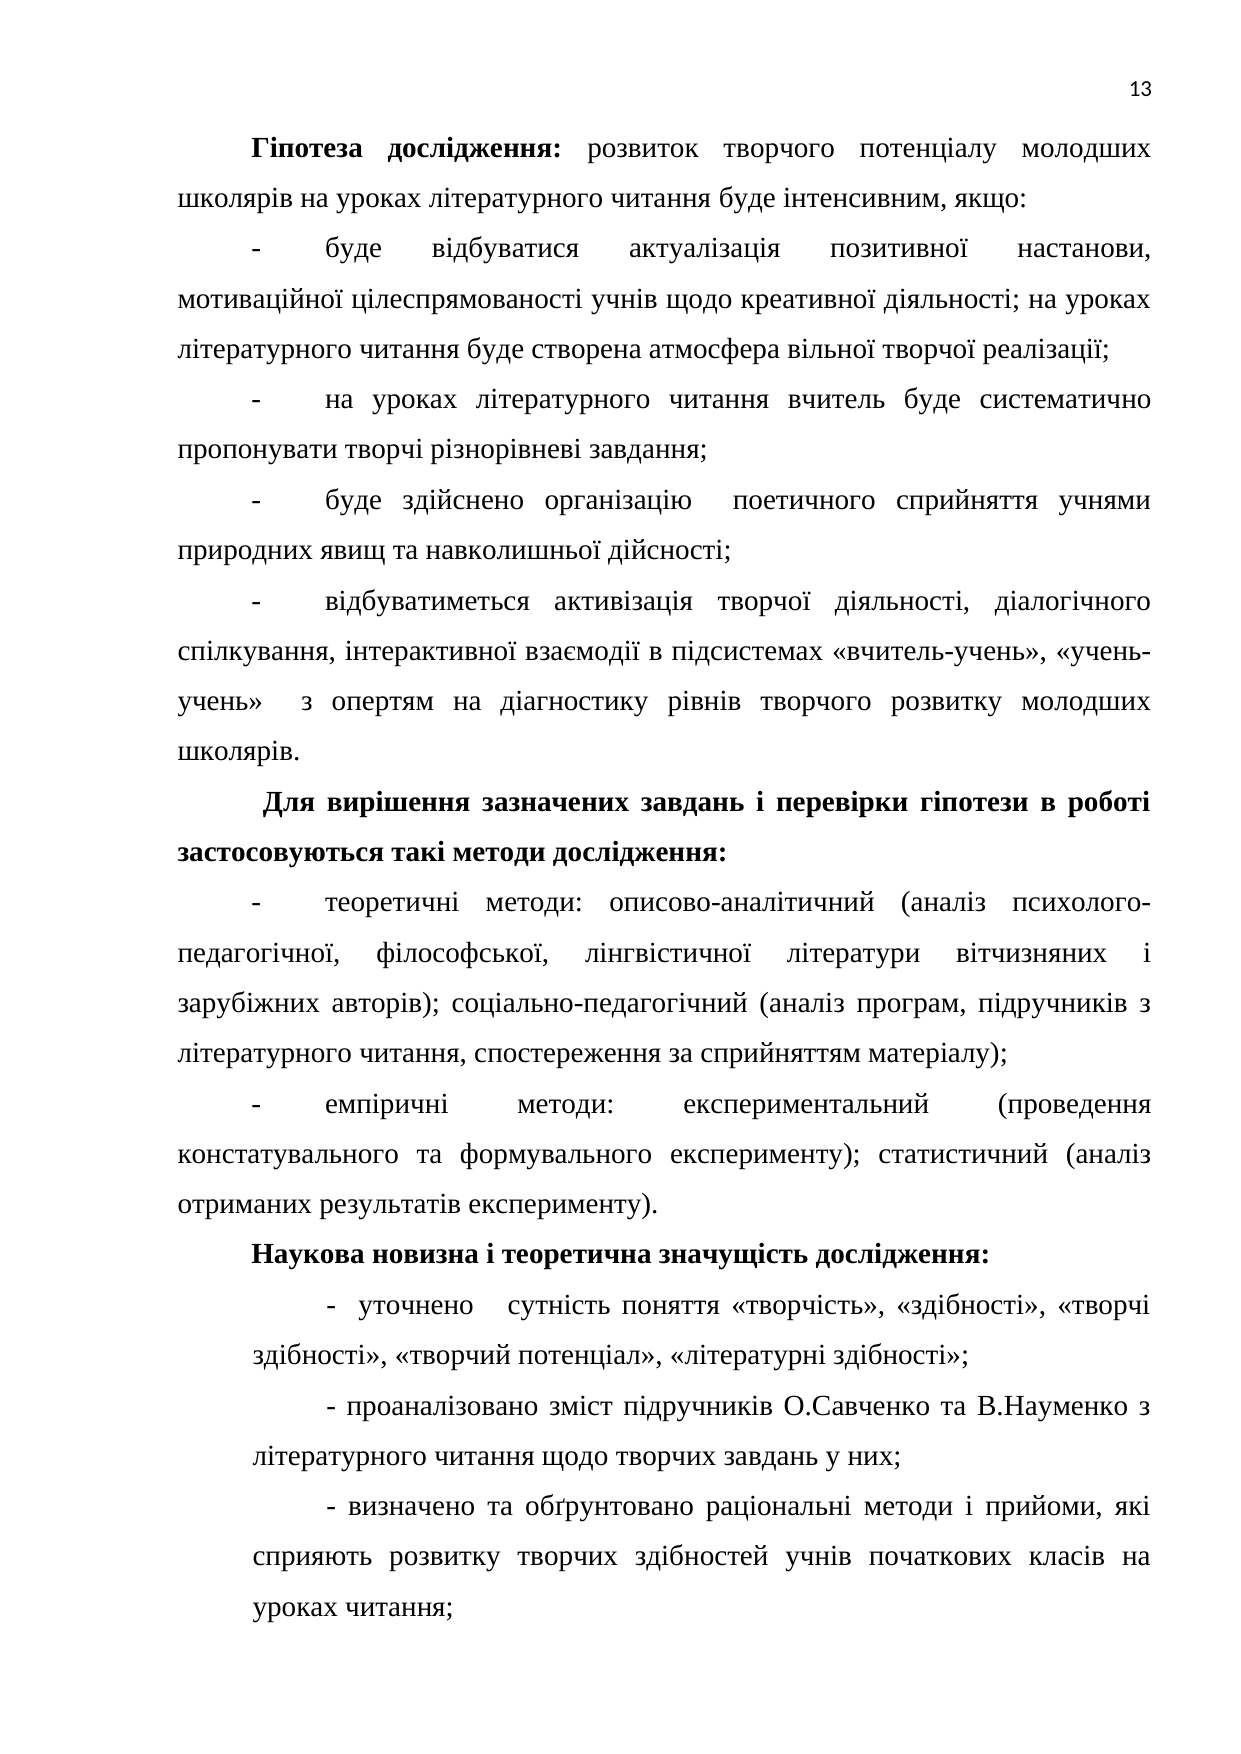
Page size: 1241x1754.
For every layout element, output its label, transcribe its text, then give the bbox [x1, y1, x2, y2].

list теоретичні методи: описово-аналітичний (аналіз психолого-педагогічної, філософської, лінгвістичної літератури вітчизняних і зарубіжних авторів); соціально-педагогічний (аналіз програм, підручників з літературного читання, спостереження за сприйняттям матеріалу); [177, 884, 1152, 1069]
list емпіричні методи: експериментальний (проведення констатувального та формувального експерименту); статистичний (аналіз отриманих результатів експерименту). [177, 1086, 1152, 1220]
text Гіпотеза дослідження: розвиток творчого потенціалу молодших школярів на уроках літературного читання буде інтенсивним, якщо: [177, 130, 1152, 214]
list буде здійснено організацію поетичного сприйняття учнями природних явищ та навколишньої дійсності; [177, 482, 1152, 566]
text - проаналізовано зміст підручників О.Савченко та В.Науменко з літературного читання щодо творчих завдань у них; [252, 1388, 1152, 1471]
text Наукова новизна і теоретична значущість дослідження: [177, 1237, 1152, 1270]
text Для вирішення зазначених завдань і перевірки гіпотези в роботі застосовуються такі методи дослідження: [177, 784, 1152, 868]
list буде відбуватися актуалізація позитивної настанови, мотиваційної цілеспрямованості учнів щодо креативної діяльності; на уроках літературного читання буде створена атмосфера вільної творчої реалізації; [177, 230, 1152, 364]
text - уточнено сутність поняття «творчість», «здібності», «творчі здібності», «творчий потенціал», «літературні здібності»; [252, 1287, 1152, 1371]
list на уроках літературного читання вчитель буде систематично пропонувати творчі різнорівневі завдання; [177, 381, 1152, 465]
text - визначено та обґрунтовано раціональні методи і прийоми, які сприяють розвитку творчих здібностей учнів початкових класів на уроках читання; [252, 1488, 1152, 1622]
list відбуватиметься активізація творчої діяльності, діалогічного спілкування, інтерактивної взаємодії в підсистемах «вчитель-учень», «учень-учень» з опертям на діагностику рівнів творчого розвитку молодших школярів. [177, 583, 1152, 767]
